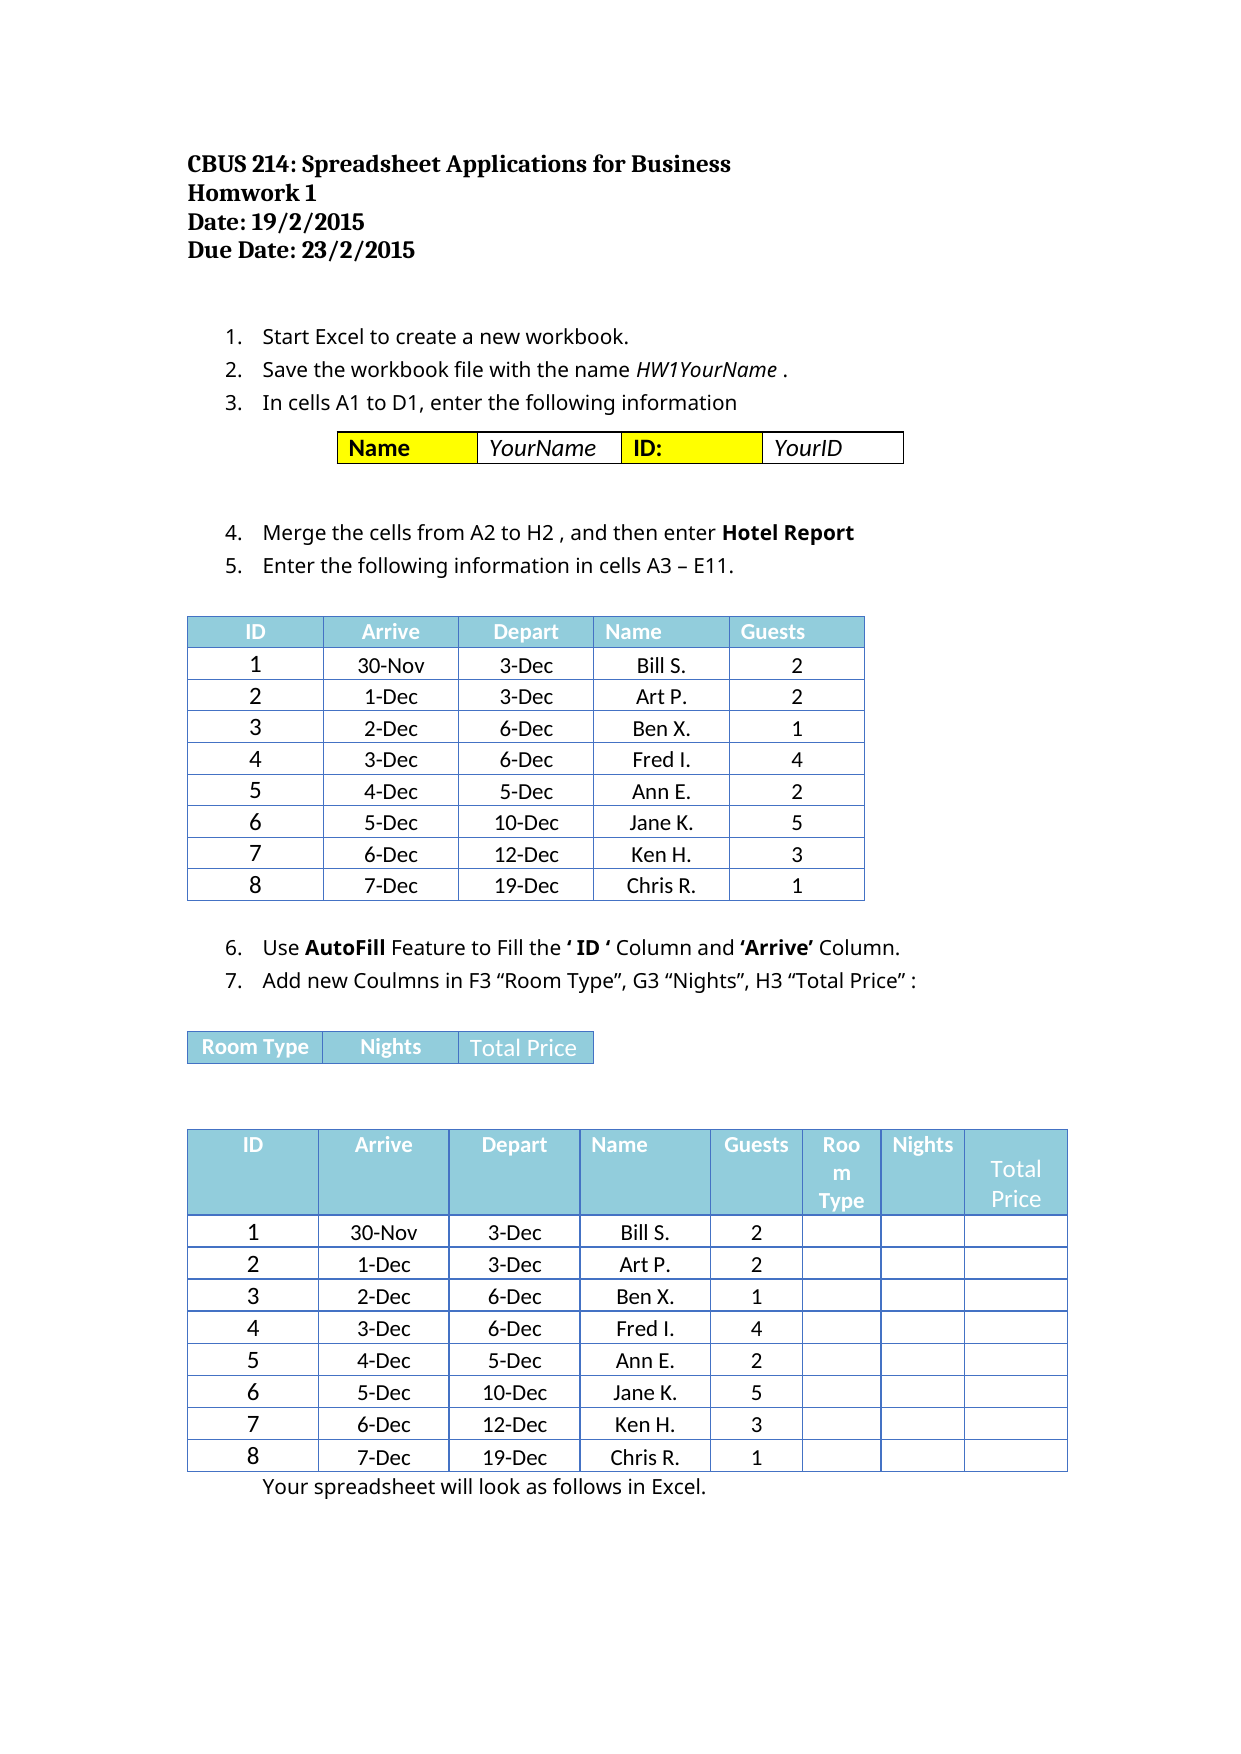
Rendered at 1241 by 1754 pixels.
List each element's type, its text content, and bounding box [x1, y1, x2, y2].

text Due Date: 23/2/2015 [187, 236, 1053, 265]
table_cell [882, 1280, 964, 1310]
table_cell 5 [188, 775, 323, 805]
table_cell 8 [188, 869, 323, 900]
table_cell [803, 1216, 880, 1246]
table_header YourID [763, 433, 903, 463]
table_cell [803, 1280, 880, 1310]
table_cell 4-Dec [324, 775, 458, 805]
table_cell 10-Dec [450, 1376, 579, 1407]
table_cell [803, 1344, 880, 1374]
table_header Depart [450, 1130, 579, 1214]
table_cell 2 [188, 680, 323, 710]
table_cell 2 [730, 680, 864, 710]
table_cell [965, 1376, 1067, 1407]
table_cell 3-Dec [319, 1312, 448, 1342]
table_cell 6 [188, 806, 323, 837]
table_cell 6-Dec [459, 711, 593, 742]
table_cell 1 [188, 648, 323, 679]
table_header ID: [622, 433, 762, 463]
table_cell Jane K. [594, 806, 729, 837]
table_cell Art P. [581, 1248, 710, 1278]
table_cell [882, 1408, 964, 1439]
list Your spreadsheet will look as follows in Excel. [262, 1472, 1053, 1500]
table_cell 3-Dec [450, 1216, 579, 1246]
table_cell 1-Dec [319, 1248, 448, 1278]
table_cell 7-Dec [324, 869, 458, 900]
table_cell 19-Dec [450, 1440, 579, 1471]
table_cell 5-Dec [459, 775, 593, 805]
table_cell [882, 1344, 964, 1374]
table_cell 5-Dec [319, 1376, 448, 1407]
table_header Room Type [803, 1130, 880, 1214]
table_cell 2-Dec [319, 1280, 448, 1310]
table_cell 6 [188, 1376, 318, 1407]
table_cell Ben X. [594, 711, 729, 742]
table_cell 6-Dec [319, 1408, 448, 1439]
list Add new Coulmns in F3 “Room Type”, G3 “Nights”, H3 “Total Price” : [225, 966, 1053, 994]
text Date: 19/2/2015 [187, 207, 1053, 236]
table_cell 2 [711, 1344, 802, 1374]
table_cell 4-Dec [319, 1344, 448, 1374]
table_cell 2 [188, 1248, 318, 1278]
table_cell 5 [730, 806, 864, 837]
table_cell 2-Dec [324, 711, 458, 742]
table_cell 7 [188, 838, 323, 868]
table_cell 3-Dec [450, 1248, 579, 1278]
table_cell Chris R. [581, 1440, 710, 1471]
table_cell 1 [711, 1280, 802, 1310]
table_cell 1 [730, 869, 864, 900]
table_cell 10-Dec [459, 806, 593, 837]
list Merge the cells from A2 to H2 , and then enter Hotel Report [225, 518, 1053, 547]
table_cell Ann E. [594, 775, 729, 805]
list Save the workbook file with the name HW1YourName . [225, 355, 1053, 383]
table_cell Ken H. [581, 1408, 710, 1439]
table_header Nights [323, 1032, 458, 1063]
table_cell [965, 1312, 1067, 1342]
table_cell 5 [188, 1344, 318, 1374]
table_cell 19-Dec [459, 869, 593, 900]
table_cell Ann E. [581, 1344, 710, 1374]
table_cell 7 [188, 1408, 318, 1439]
table_cell 6-Dec [450, 1280, 579, 1310]
text Homwork 1 [187, 179, 1053, 207]
table_cell 1-Dec [324, 680, 458, 710]
table_cell Ben X. [581, 1280, 710, 1310]
table_cell [803, 1376, 880, 1407]
table_cell 3-Dec [459, 648, 593, 679]
table_header Arrive [324, 617, 458, 647]
table_cell Jane K. [581, 1376, 710, 1407]
table_cell [803, 1248, 880, 1278]
table_cell 3 [711, 1408, 802, 1439]
table_header Total Price [965, 1130, 1067, 1214]
table_cell 4 [711, 1312, 802, 1342]
table_cell 5-Dec [450, 1344, 579, 1374]
table_cell 2 [711, 1216, 802, 1246]
table_cell 2 [711, 1248, 802, 1278]
table_cell 30-Nov [319, 1216, 448, 1246]
table_cell [965, 1408, 1067, 1439]
table_header Name [594, 617, 729, 647]
table_cell 12-Dec [450, 1408, 579, 1439]
table_cell 12-Dec [459, 838, 593, 868]
list Use AutoFill Feature to Fill the ‘ ID ‘ Column and ‘Arrive’ Column. [225, 933, 1053, 962]
table_cell 1 [711, 1440, 802, 1471]
table_cell [882, 1376, 964, 1407]
table_cell Fred I. [581, 1312, 710, 1342]
table_cell 3-Dec [324, 743, 458, 773]
table_cell 7-Dec [319, 1440, 448, 1471]
table_cell 3 [188, 711, 323, 742]
table_cell [803, 1408, 880, 1439]
table_cell [965, 1280, 1067, 1310]
table_cell 4 [188, 1312, 318, 1342]
table_header ID [188, 1130, 318, 1214]
table_header Name [581, 1130, 710, 1214]
table_cell [965, 1216, 1067, 1246]
table_header Depart [459, 617, 593, 647]
list Enter the following information in cells A3 – E11. [225, 551, 1053, 579]
table_header ID [188, 617, 323, 647]
table_cell 4 [188, 743, 323, 773]
table_cell 2 [730, 648, 864, 679]
table_cell 8 [188, 1440, 318, 1471]
table_header YourName [478, 433, 621, 463]
table_cell 3-Dec [459, 680, 593, 710]
table_header Arrive [319, 1130, 448, 1214]
table_cell 3 [730, 838, 864, 868]
table_cell [882, 1216, 964, 1246]
list Start Excel to create a new workbook. [225, 322, 1053, 351]
table_cell 5-Dec [324, 806, 458, 837]
table_cell Fred I. [594, 743, 729, 773]
table_cell 6-Dec [459, 743, 593, 773]
table_cell Bill S. [581, 1216, 710, 1246]
table_header Guests [711, 1130, 802, 1214]
table_cell [965, 1344, 1067, 1374]
table_cell 1 [730, 711, 864, 742]
table_cell [965, 1248, 1067, 1278]
table_cell [882, 1312, 964, 1342]
list In cells A1 to D1, enter the following information [225, 388, 1053, 416]
table_cell Ken H. [594, 838, 729, 868]
table_cell 4 [730, 743, 864, 773]
table_header Guests [730, 617, 864, 647]
table_cell 6-Dec [324, 838, 458, 868]
table_cell 6-Dec [450, 1312, 579, 1342]
table_cell 30-Nov [324, 648, 458, 679]
table_header Total Price [459, 1032, 593, 1063]
table_cell [882, 1440, 964, 1471]
table_cell Chris R. [594, 869, 729, 900]
table_cell [965, 1440, 1067, 1471]
table_cell [803, 1440, 880, 1471]
table_cell 1 [188, 1216, 318, 1246]
table_cell Bill S. [594, 648, 729, 679]
table_cell 2 [730, 775, 864, 805]
table_cell Art P. [594, 680, 729, 710]
table_header Nights [882, 1130, 964, 1214]
table_header Room Type [188, 1032, 322, 1063]
table_cell [803, 1312, 880, 1342]
table_cell [882, 1248, 964, 1278]
table_header Name [338, 433, 477, 463]
table_cell 3 [188, 1280, 318, 1310]
table_cell 5 [711, 1376, 802, 1407]
text CBUS 214: Spreadsheet Applications for Business [187, 150, 1053, 179]
